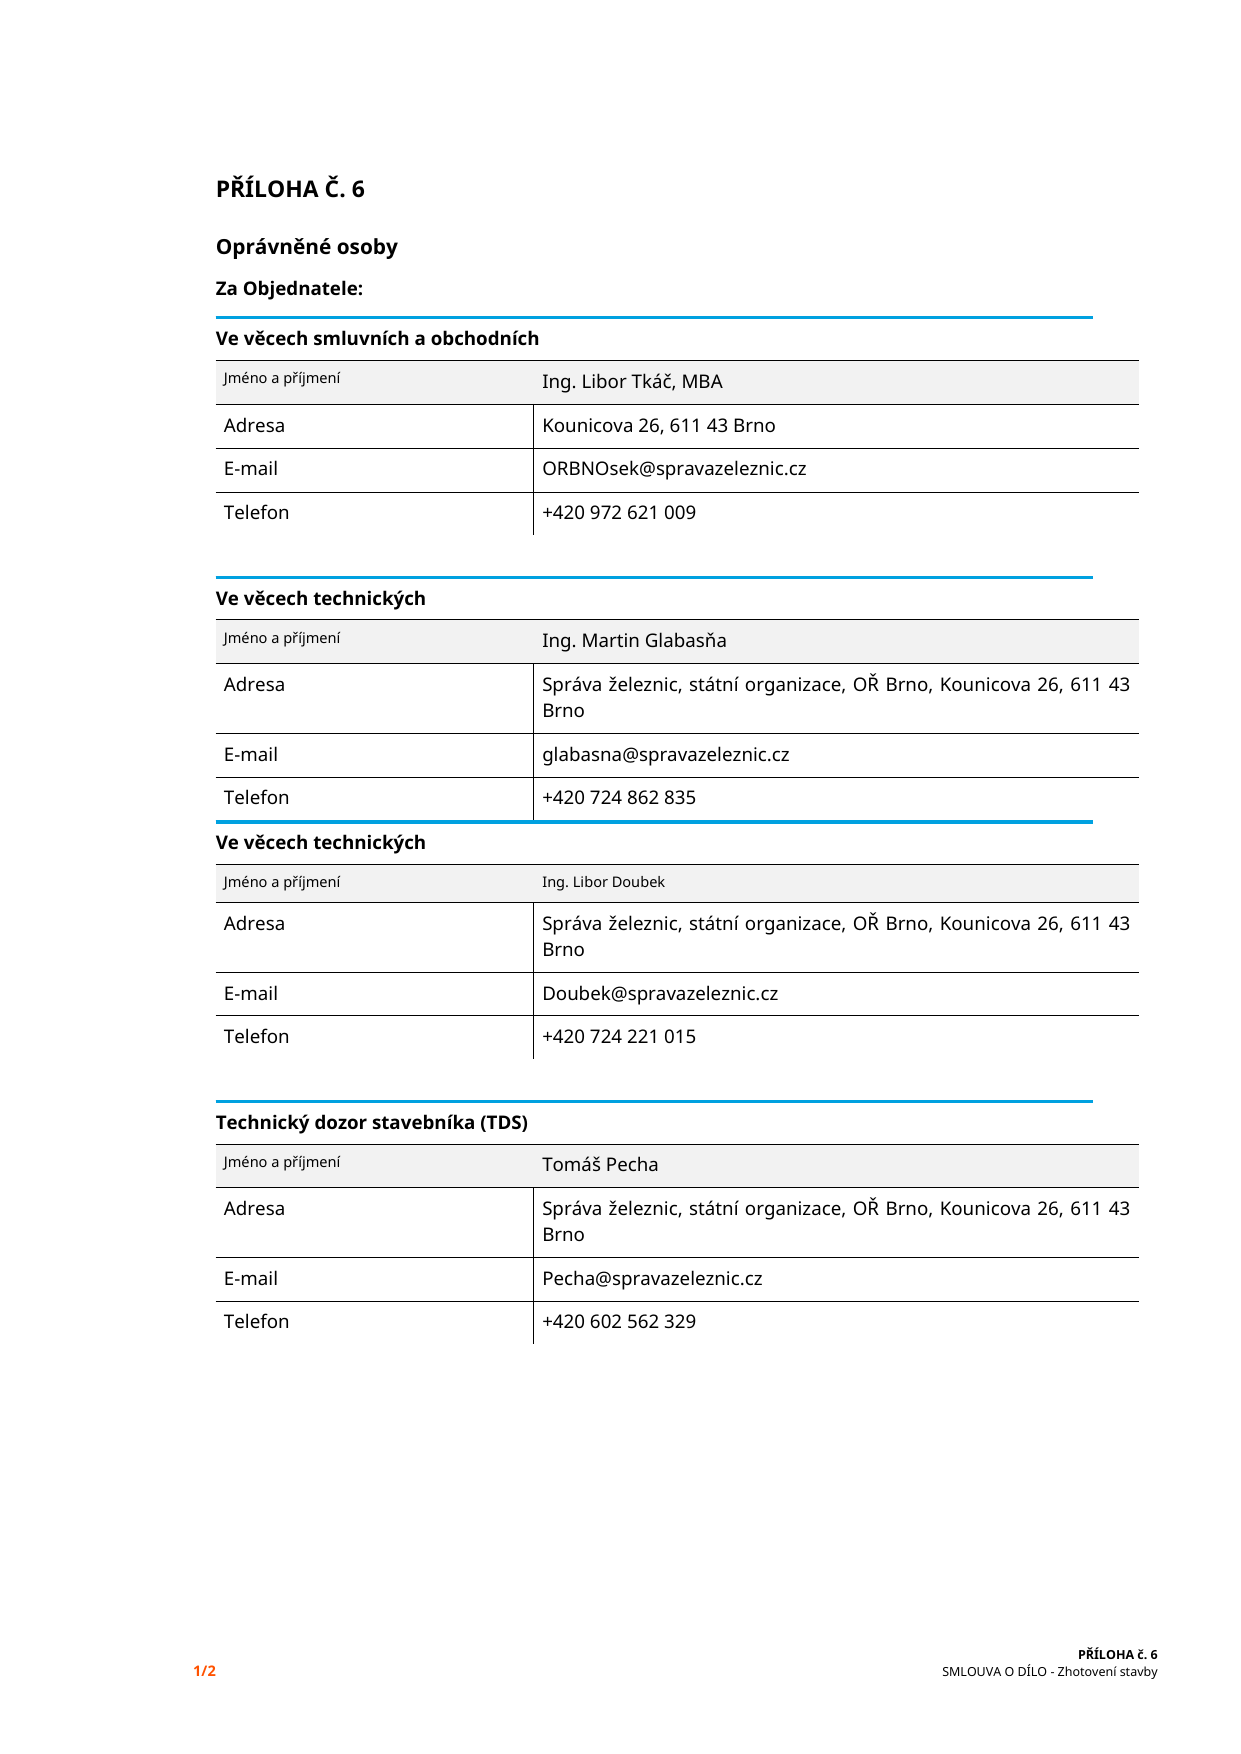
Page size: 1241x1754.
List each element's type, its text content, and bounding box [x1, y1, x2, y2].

table_cell E-mail [216, 449, 533, 491]
table_cell Pecha@spravazeleznic.cz [534, 1258, 1139, 1301]
table_cell +420 602 562 329 [534, 1302, 1139, 1344]
text Ve věcech technických [216, 579, 1093, 611]
text Ve věcech technických [216, 824, 1093, 855]
text Ve věcech smluvních a obchodních [216, 319, 1093, 351]
table_cell Adresa [216, 664, 533, 733]
table_cell Adresa [216, 1188, 533, 1257]
table_cell E-mail [216, 973, 533, 1015]
table_cell Telefon [216, 1302, 533, 1344]
table_cell Telefon [216, 493, 533, 535]
table_cell glabasna@spravazeleznic.cz [534, 734, 1139, 776]
table_header Jméno a příjmení [216, 620, 534, 663]
text Technický dozor stavebníka (TDS) [216, 1103, 1093, 1135]
text Oprávněné osoby [216, 232, 1093, 260]
table_header Ing. Libor Tkáč, MBA [534, 361, 1139, 404]
table_cell ORBNOsek@spravazeleznic.cz [534, 449, 1139, 491]
table_header Ing. Libor Doubek [534, 865, 1139, 902]
table_cell Správa železnic, státní organizace, OŘ Brno, Kounicova 26, 611 43 Brno [534, 903, 1139, 972]
table_header Ing. Martin Glabasňa [534, 620, 1139, 663]
table_header Jméno a příjmení [216, 865, 534, 902]
table_cell Adresa [216, 903, 533, 972]
table_cell Doubek@spravazeleznic.cz [534, 973, 1139, 1015]
table_cell Správa železnic, státní organizace, OŘ Brno, Kounicova 26, 611 43 Brno [534, 1188, 1139, 1257]
table_cell E-mail [216, 1258, 533, 1301]
table_cell E-mail [216, 734, 533, 776]
text Příloha č. 6 [216, 172, 1093, 204]
text Za Objednatele: [216, 276, 1093, 301]
table_cell +420 724 862 835 [534, 778, 1139, 820]
table_cell Adresa [216, 405, 533, 447]
table_cell Telefon [216, 1016, 533, 1059]
table_header Tomáš Pecha [534, 1145, 1139, 1187]
table_cell Telefon [216, 778, 533, 820]
table_header Jméno a příjmení [216, 1145, 534, 1187]
table_cell Kounicova 26, 611 43 Brno [534, 405, 1139, 447]
table_cell Správa železnic, státní organizace, OŘ Brno, Kounicova 26, 611 43 Brno [534, 664, 1139, 733]
table_cell +420 724 221 015 [534, 1016, 1139, 1059]
table_cell +420 972 621 009 [534, 493, 1139, 535]
table_header Jméno a příjmení [216, 361, 534, 404]
